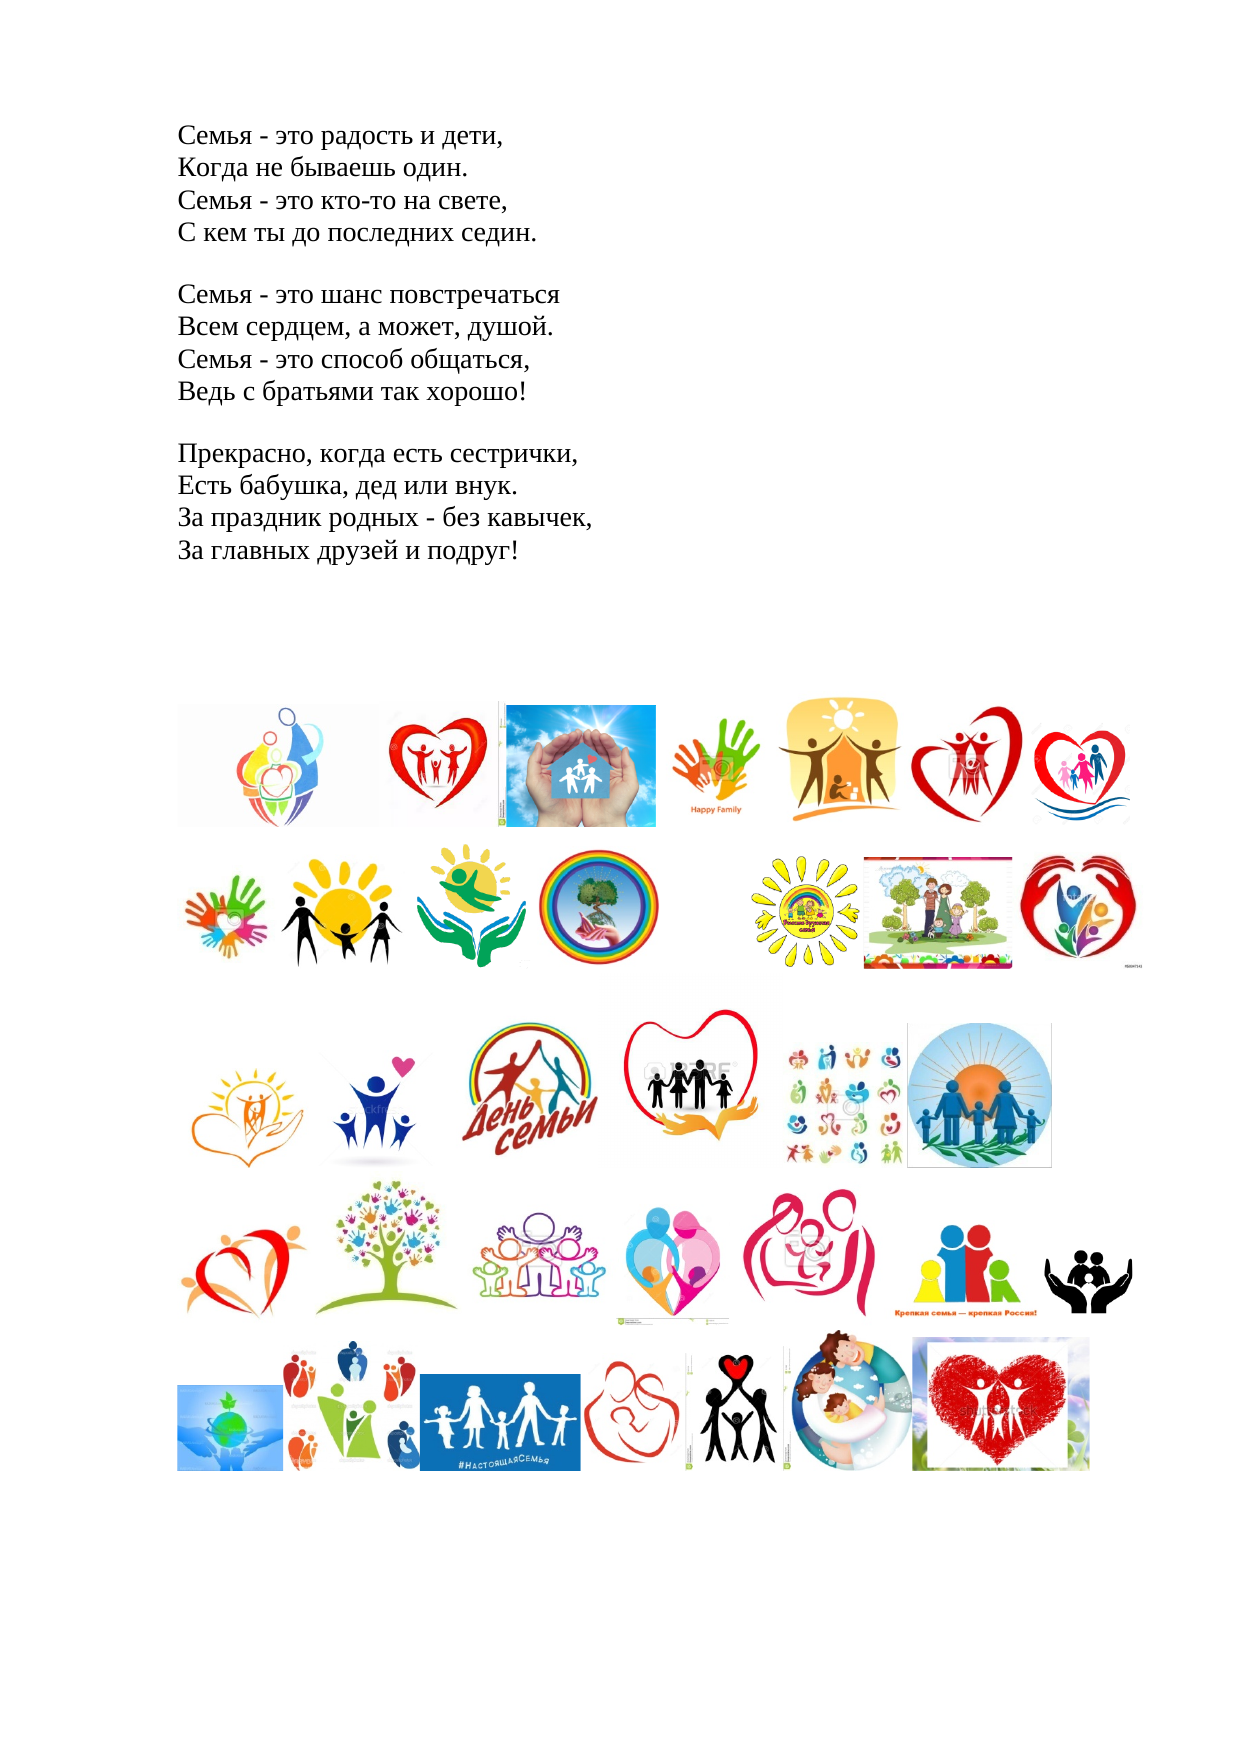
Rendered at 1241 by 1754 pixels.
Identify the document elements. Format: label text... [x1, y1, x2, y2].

text Семья - это радость и дети, Когда не бываешь один. Семья - это кто-то на свете, С кем ты до последних седин. [177, 118, 1152, 248]
picture [749, 830, 1144, 969]
text Семья - это шанс повстречаться Всем сердцем, а может, душой. Семья - это способ общаться, Ведь с братьями так хорошо! [177, 277, 1152, 406]
text Прекрасно, когда есть сестрички, Есть бабушка, дед или внук. За праздник родных - без кавычек, За главных друзей и подруг! [177, 436, 1152, 565]
picture [177, 1330, 1090, 1471]
picture [177, 1171, 1133, 1326]
picture [177, 841, 660, 969]
picture [177, 691, 1130, 827]
picture [177, 973, 1052, 1168]
